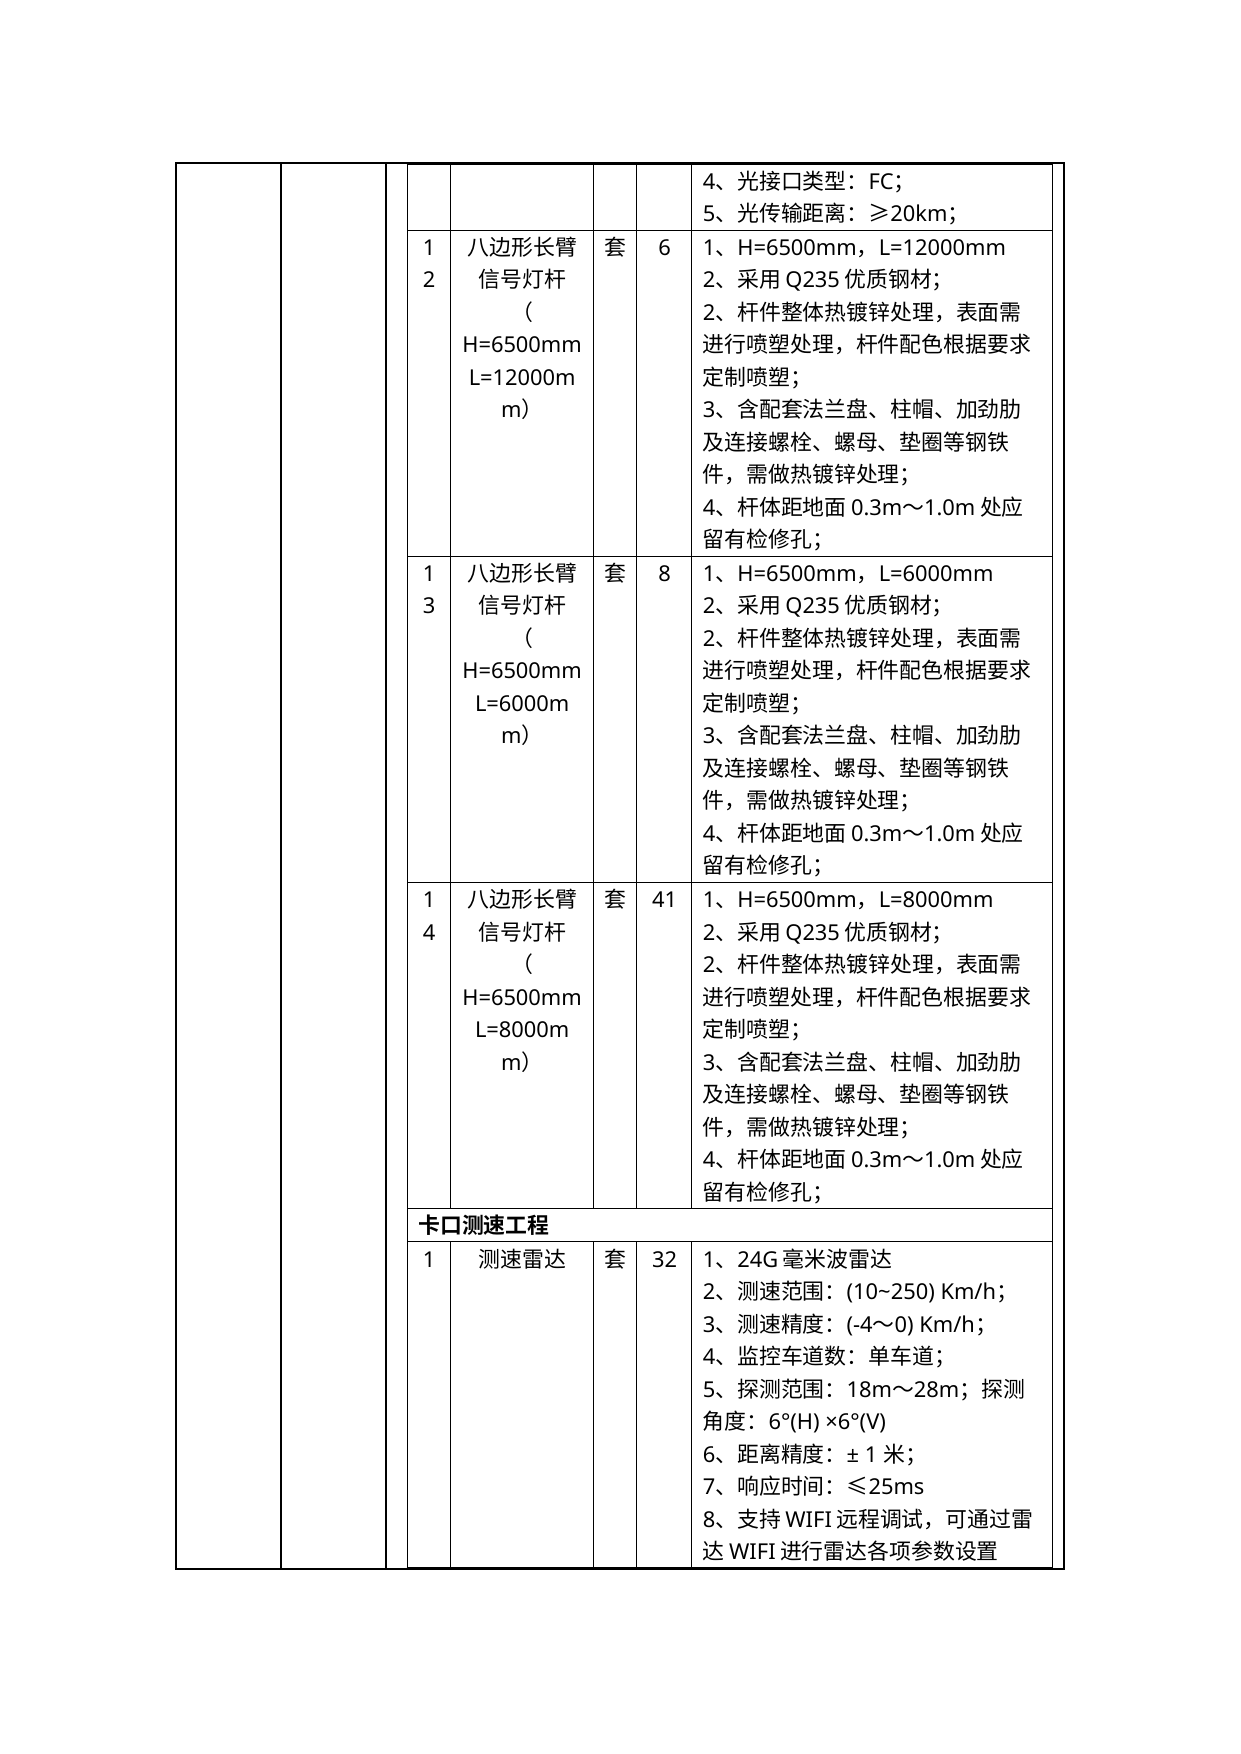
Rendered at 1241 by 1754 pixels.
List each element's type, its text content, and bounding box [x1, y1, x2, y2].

table_cell [692, 165, 1052, 230]
table_cell [408, 883, 450, 1208]
table_cell 1 [177, 164, 280, 1568]
table_cell [451, 1242, 593, 1567]
table_cell ▲ [282, 164, 385, 1568]
table_cell [637, 557, 691, 882]
table_cell [408, 231, 450, 556]
table_cell [692, 883, 1052, 1208]
table_cell [1053, 164, 1063, 1568]
table_cell [594, 883, 636, 1208]
table_cell [451, 557, 593, 882]
table_cell [387, 164, 407, 1568]
table_cell [692, 557, 1052, 882]
table_cell [451, 165, 593, 230]
table_cell [594, 231, 636, 556]
table_cell [594, 1242, 636, 1567]
table_cell [451, 883, 593, 1208]
table_cell [692, 1242, 1052, 1567]
table_cell [594, 557, 636, 882]
table_cell [692, 231, 1052, 556]
table_cell [451, 231, 593, 556]
table_cell [637, 165, 691, 230]
table_cell [637, 231, 691, 556]
table_cell [594, 165, 636, 230]
table_cell [408, 557, 450, 882]
table_cell [637, 883, 691, 1208]
table_cell [408, 165, 450, 230]
table_cell [637, 1242, 691, 1567]
table_cell [408, 1242, 450, 1567]
table_cell [408, 1209, 1052, 1241]
